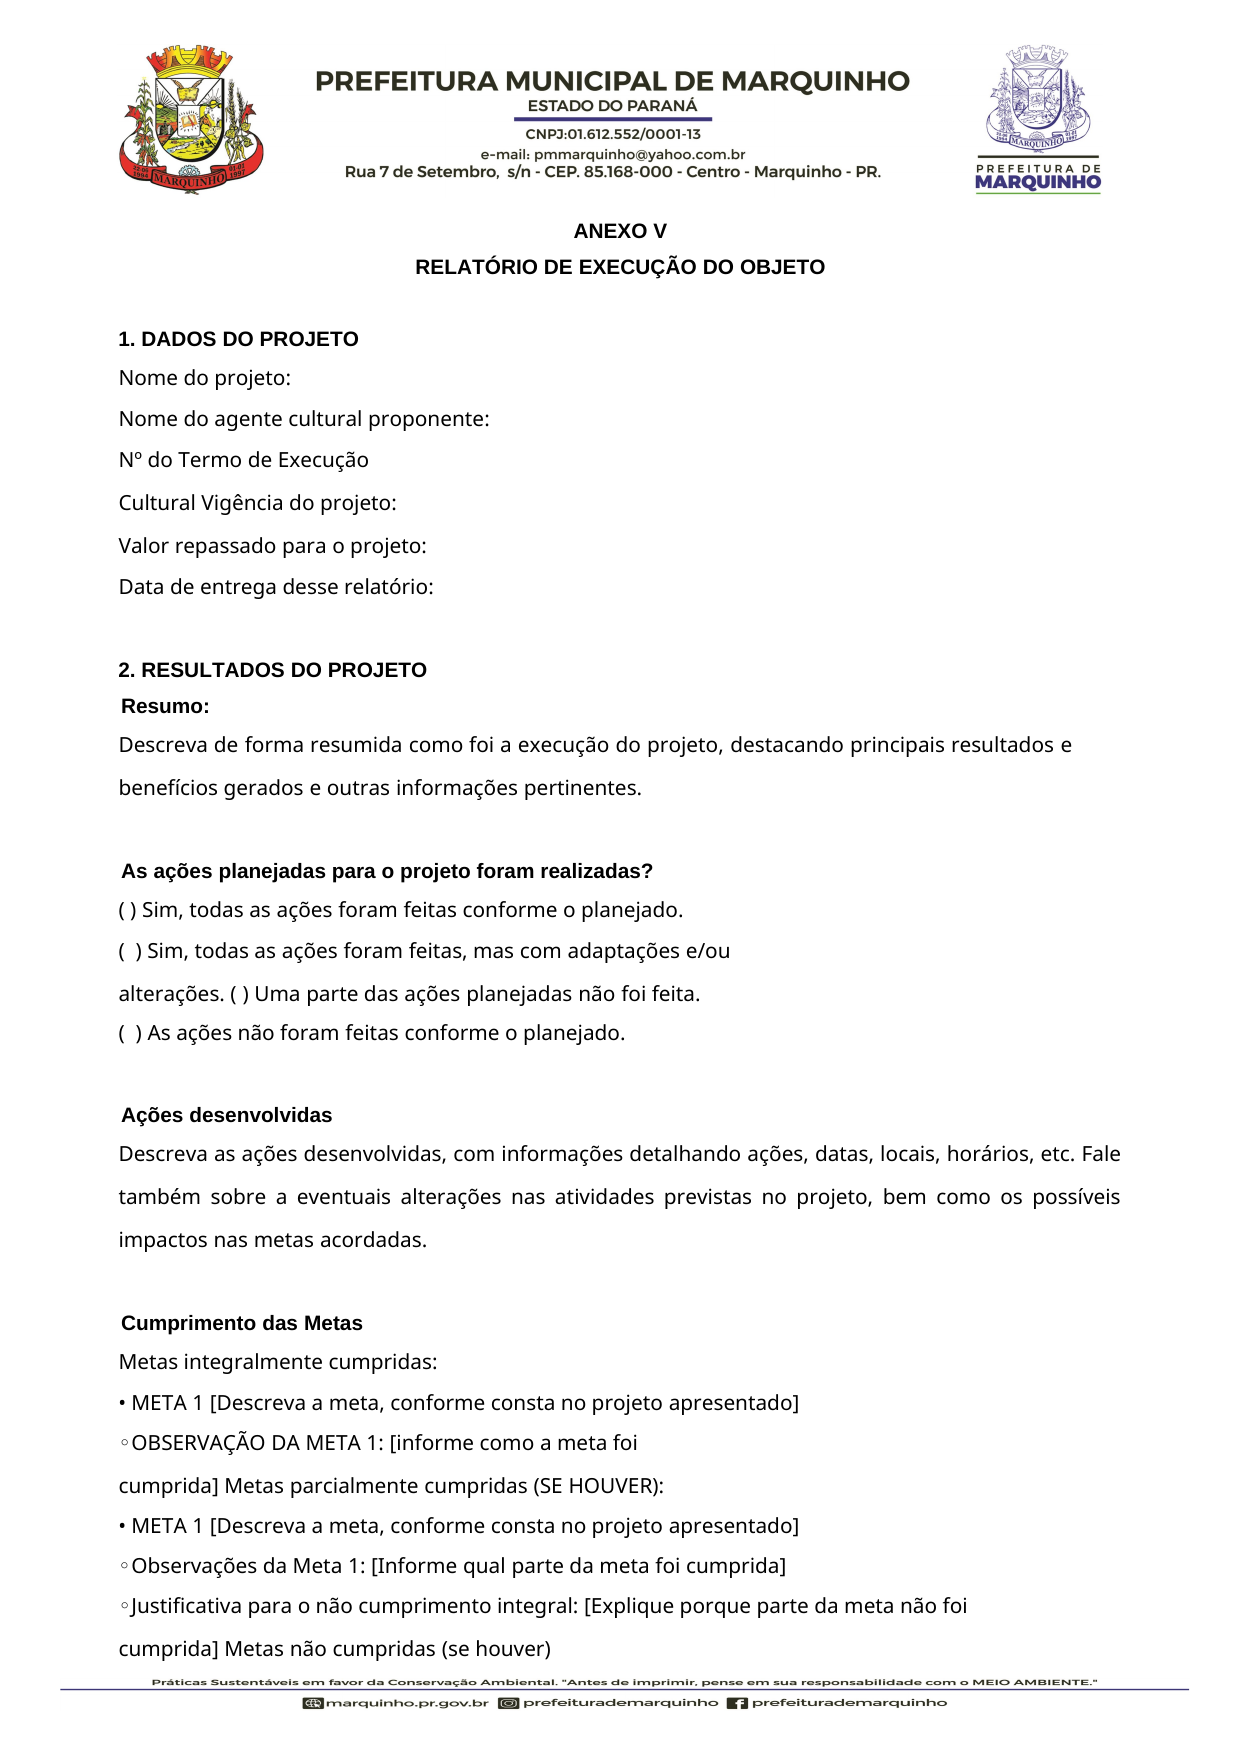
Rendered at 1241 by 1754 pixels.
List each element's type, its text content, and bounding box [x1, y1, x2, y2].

text ( ) Sim, todas as ações foram feitas, mas com adaptações e/ou alterações. ( ) Uma parte das ações planejadas não foi feita. [118, 936, 818, 1007]
picture [60, 1678, 1190, 1711]
text Nome do projeto: [118, 363, 1205, 392]
list As ações planejadas para o projeto foram realizadas? [118, 859, 1205, 883]
text Descreva de forma resumida como foi a execução do projeto, destacando principais resultados e benefícios gerados e outras informações pertinentes. [118, 730, 1137, 801]
text Data de entrega desse relatório: [118, 572, 1205, 600]
list Resumo: [83, 693, 1205, 717]
list META 1 [Descreva a meta, conforme consta no projeto apresentado] [118, 1515, 1205, 1538]
list Cumprimento das Metas [83, 1311, 1205, 1334]
text Nº do Termo de Execução Cultural Vigência do projeto: [118, 445, 440, 516]
text Metas integralmente cumpridas: [118, 1347, 1205, 1376]
list Justificativa para o não cumprimento integral: [Explique porque parte da meta não foi cumprida] Metas não cumpridas (se houver) [118, 1591, 1013, 1663]
text ( ) As ações não foram feitas conforme o planejado. [118, 1022, 1205, 1046]
list DADOS DO PROJETO [118, 327, 1205, 351]
list OBSERVAÇÃO DA META 1: [informe como a meta foi cumprida] Metas parcialmente cumpridas (SE HOUVER): [118, 1428, 731, 1500]
text Descreva as ações desenvolvidas, com informações detalhando ações, datas, locais, horários, etc. Fale também sobre a eventuais alterações nas atividades previstas no projeto, bem como os possíveis impactos nas metas acordadas. [118, 1139, 1123, 1254]
picture [116, 44, 1103, 198]
text Nome do agente cultural proponente: [118, 404, 1205, 433]
list META 1 [Descreva a meta, conforme consta no projeto apresentado] [118, 1388, 1205, 1416]
text RELATÓRIO DE EXECUÇÃO DO OBJETO [120, 255, 1120, 279]
text ANEXO V [120, 219, 1120, 243]
text Valor repassado para o projeto: [118, 531, 1205, 559]
list RESULTADOS DO PROJETO [118, 657, 1205, 681]
text ( ) Sim, todas as ações foram feitas conforme o planejado. [118, 895, 1205, 924]
list Ações desenvolvidas [118, 1103, 1205, 1127]
list Observações da Meta 1: [Informe qual parte da meta foi cumprida] [118, 1551, 1205, 1579]
